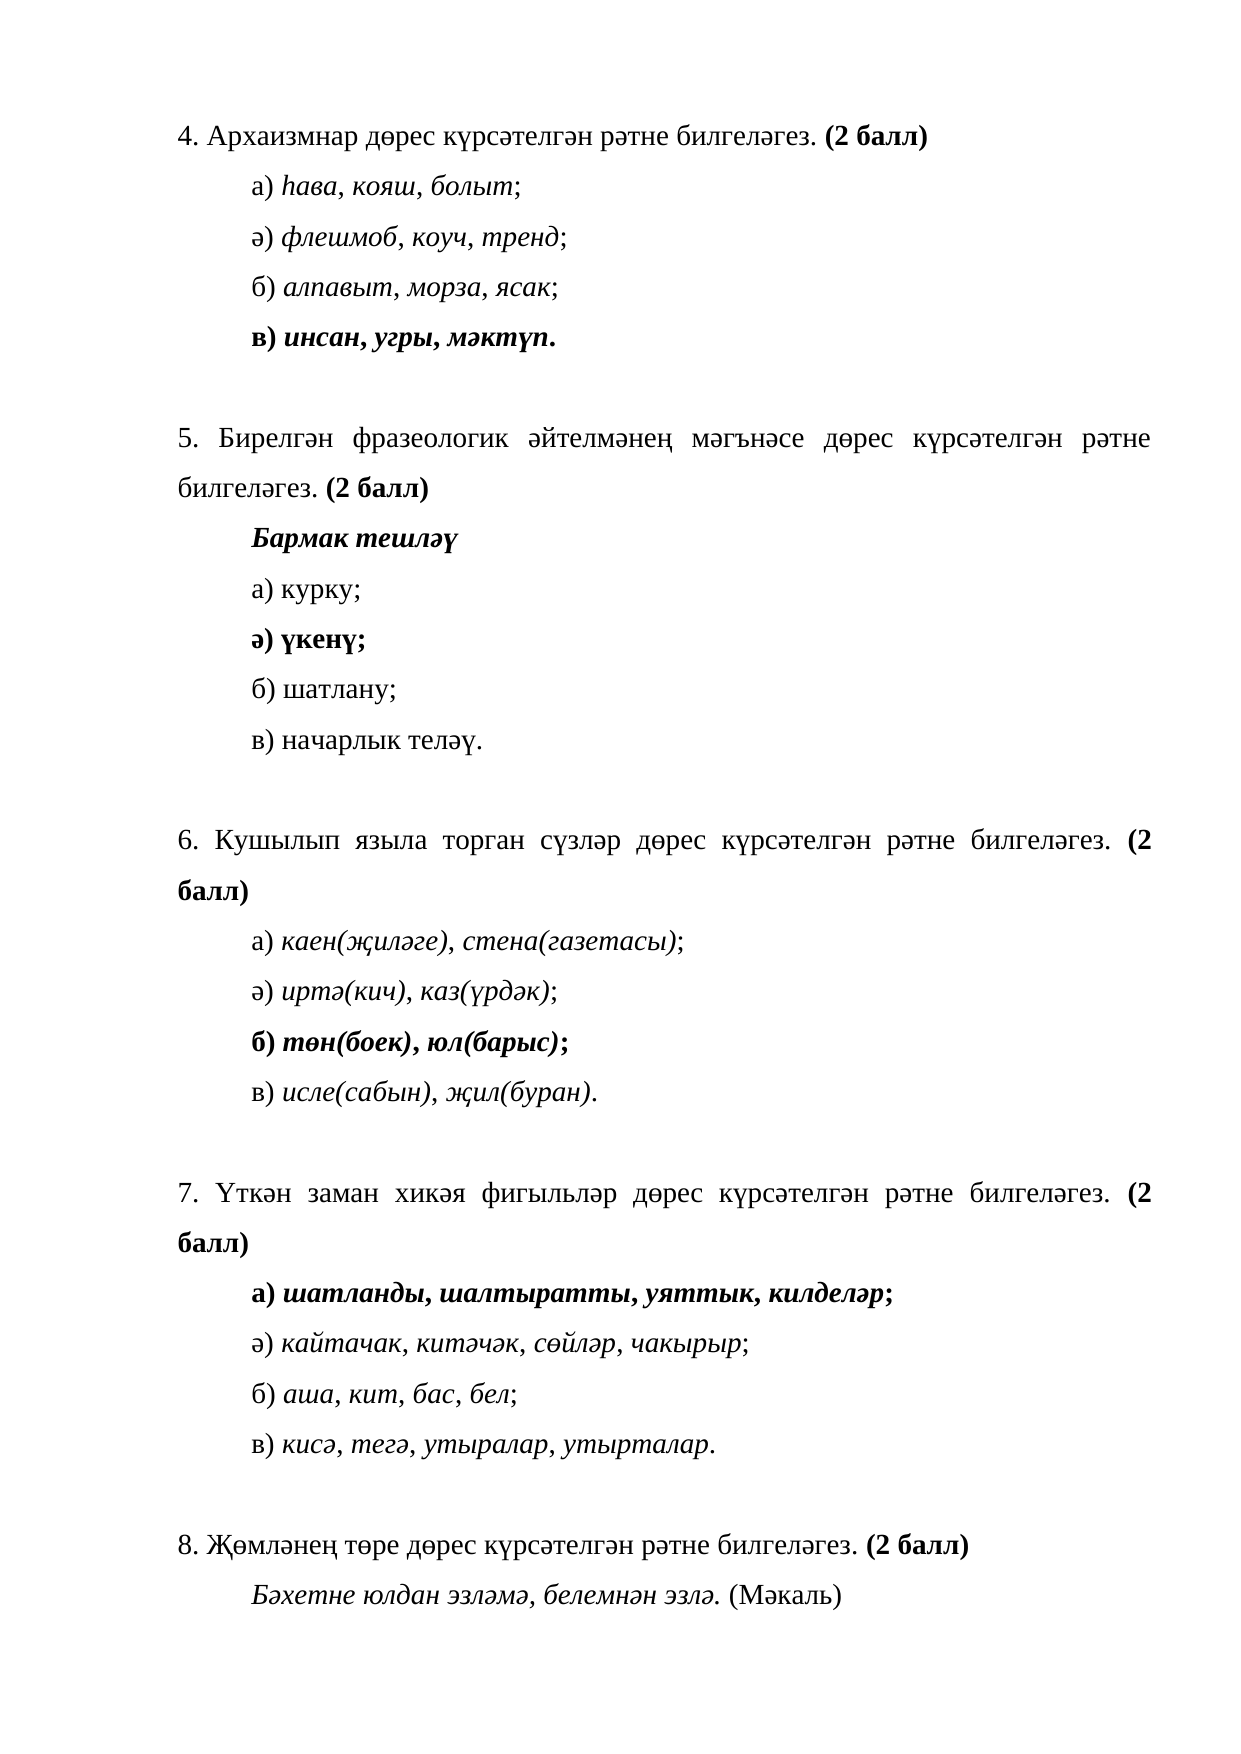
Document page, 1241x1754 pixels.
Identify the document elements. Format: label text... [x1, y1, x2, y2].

text а) курку; [177, 571, 1152, 604]
text в) исле(сабын), җил(буран). [177, 1074, 1152, 1108]
text ә) үкенү; [177, 621, 1152, 655]
text 8. Җөмләнең төре дөрес күрсәтелгән рәтне билгеләгез. (2 балл) [177, 1527, 1152, 1560]
text 5. Бирелгән фразеологик әйтелмәнең мәгънәсе дөрес күрсәтелгән рәтне билгеләгез. (2 балл) [177, 420, 1152, 504]
text а) һава, кояш, болыт; [177, 168, 1152, 202]
text б) аша, кит, бас, бел; [177, 1376, 1152, 1409]
text Бармак тешләү [177, 521, 1152, 554]
text в) кисә, тегә, утыралар, утырталар. [177, 1426, 1152, 1460]
text б) алпавыт, морза, ясак; [177, 269, 1152, 303]
text ә) флешмоб, коуч, тренд; [177, 219, 1152, 252]
text Бәхетне юлдан эзләмә, белемнән эзлә. (Мәкаль) [177, 1577, 1152, 1611]
text 7. Үткән заман хикәя фигыльләр дөрес күрсәтелгән рәтне билгеләгез. (2 балл) [177, 1175, 1152, 1258]
text в) инсан, угры, мәктүп. [177, 319, 1152, 353]
text в) начарлык теләү. [177, 722, 1152, 755]
text б) төн(боек), юл(барыс); [177, 1024, 1152, 1057]
text а) шатланды, шалтыратты, уяттык, килделәр; [177, 1275, 1152, 1309]
text ә) кайтачак, китәчәк, сөйләр, чакырыр; [177, 1326, 1152, 1359]
text 6. Кушылып языла торган сүзләр дөрес күрсәтелгән рәтне билгеләгез. (2 балл) [177, 822, 1152, 906]
text а) каен(җиләге), стена(газетасы); [177, 923, 1152, 957]
text ә) иртә(кич), каз(үрдәк); [177, 973, 1152, 1007]
text б) шатлану; [177, 672, 1152, 705]
text 4. Архаизмнар дөрес күрсәтелгән рәтне билгеләгез. (2 балл) [177, 118, 1152, 152]
